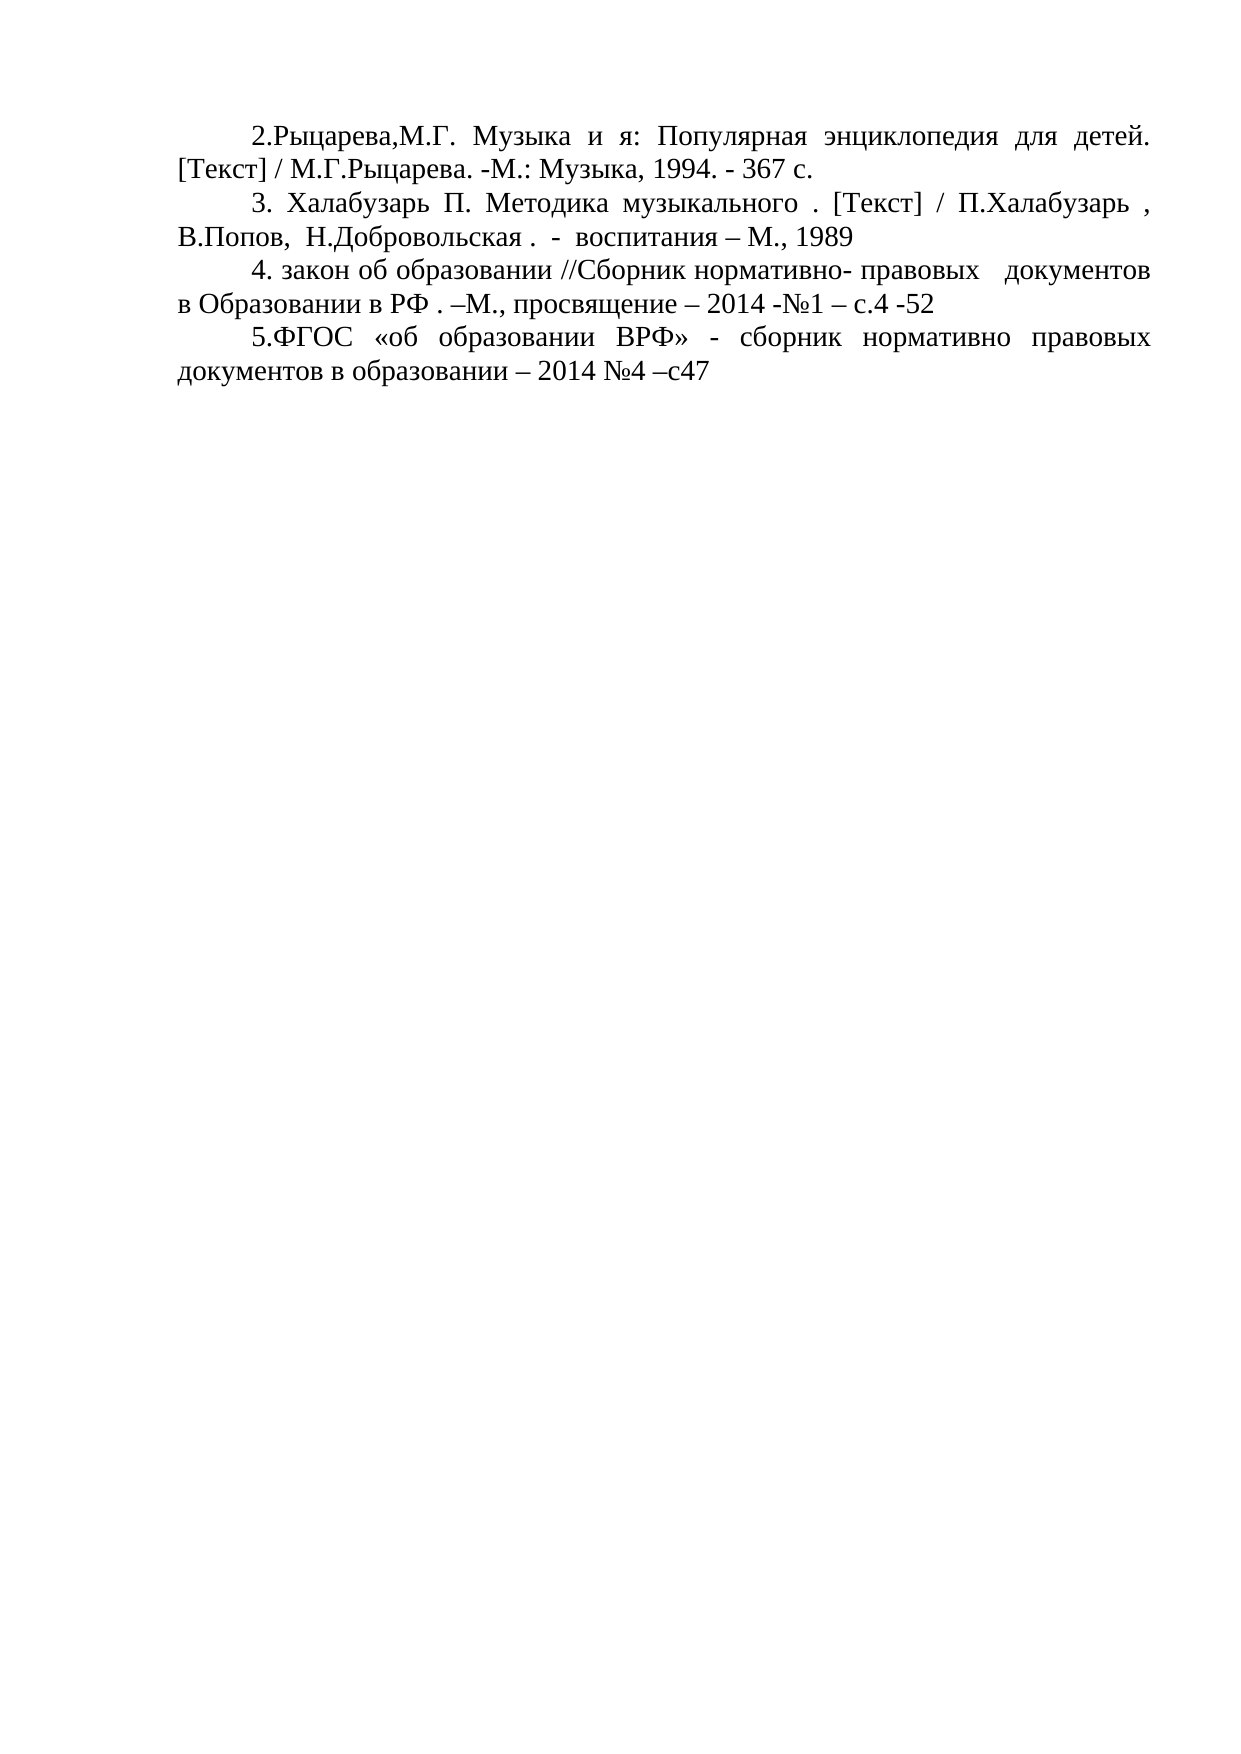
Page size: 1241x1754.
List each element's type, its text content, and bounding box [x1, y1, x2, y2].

text 5.ФГОС «об образовании ВРФ» - сборник нормативно правовых документов в образовании – 2014 №4 –с47 [177, 319, 1152, 386]
text 4. закон об образовании //Сборник нормативно- правовых документов в Образовании в РФ . –М., просвящение – 2014 -№1 – с.4 -52 [177, 252, 1152, 319]
text 3. Халабузарь П. Методика музыкального . [Текст] / П.Халабузарь , В.Попов, Н.Добровольская . - воспитания – М., 1989 [177, 185, 1152, 252]
text 2.Рыцарева,М.Г. Музыка и я: Популярная энциклопедия для детей. [Текст] / М.Г.Рыцарева. -М.: Музыка, 1994. - 367 с. [177, 118, 1152, 185]
